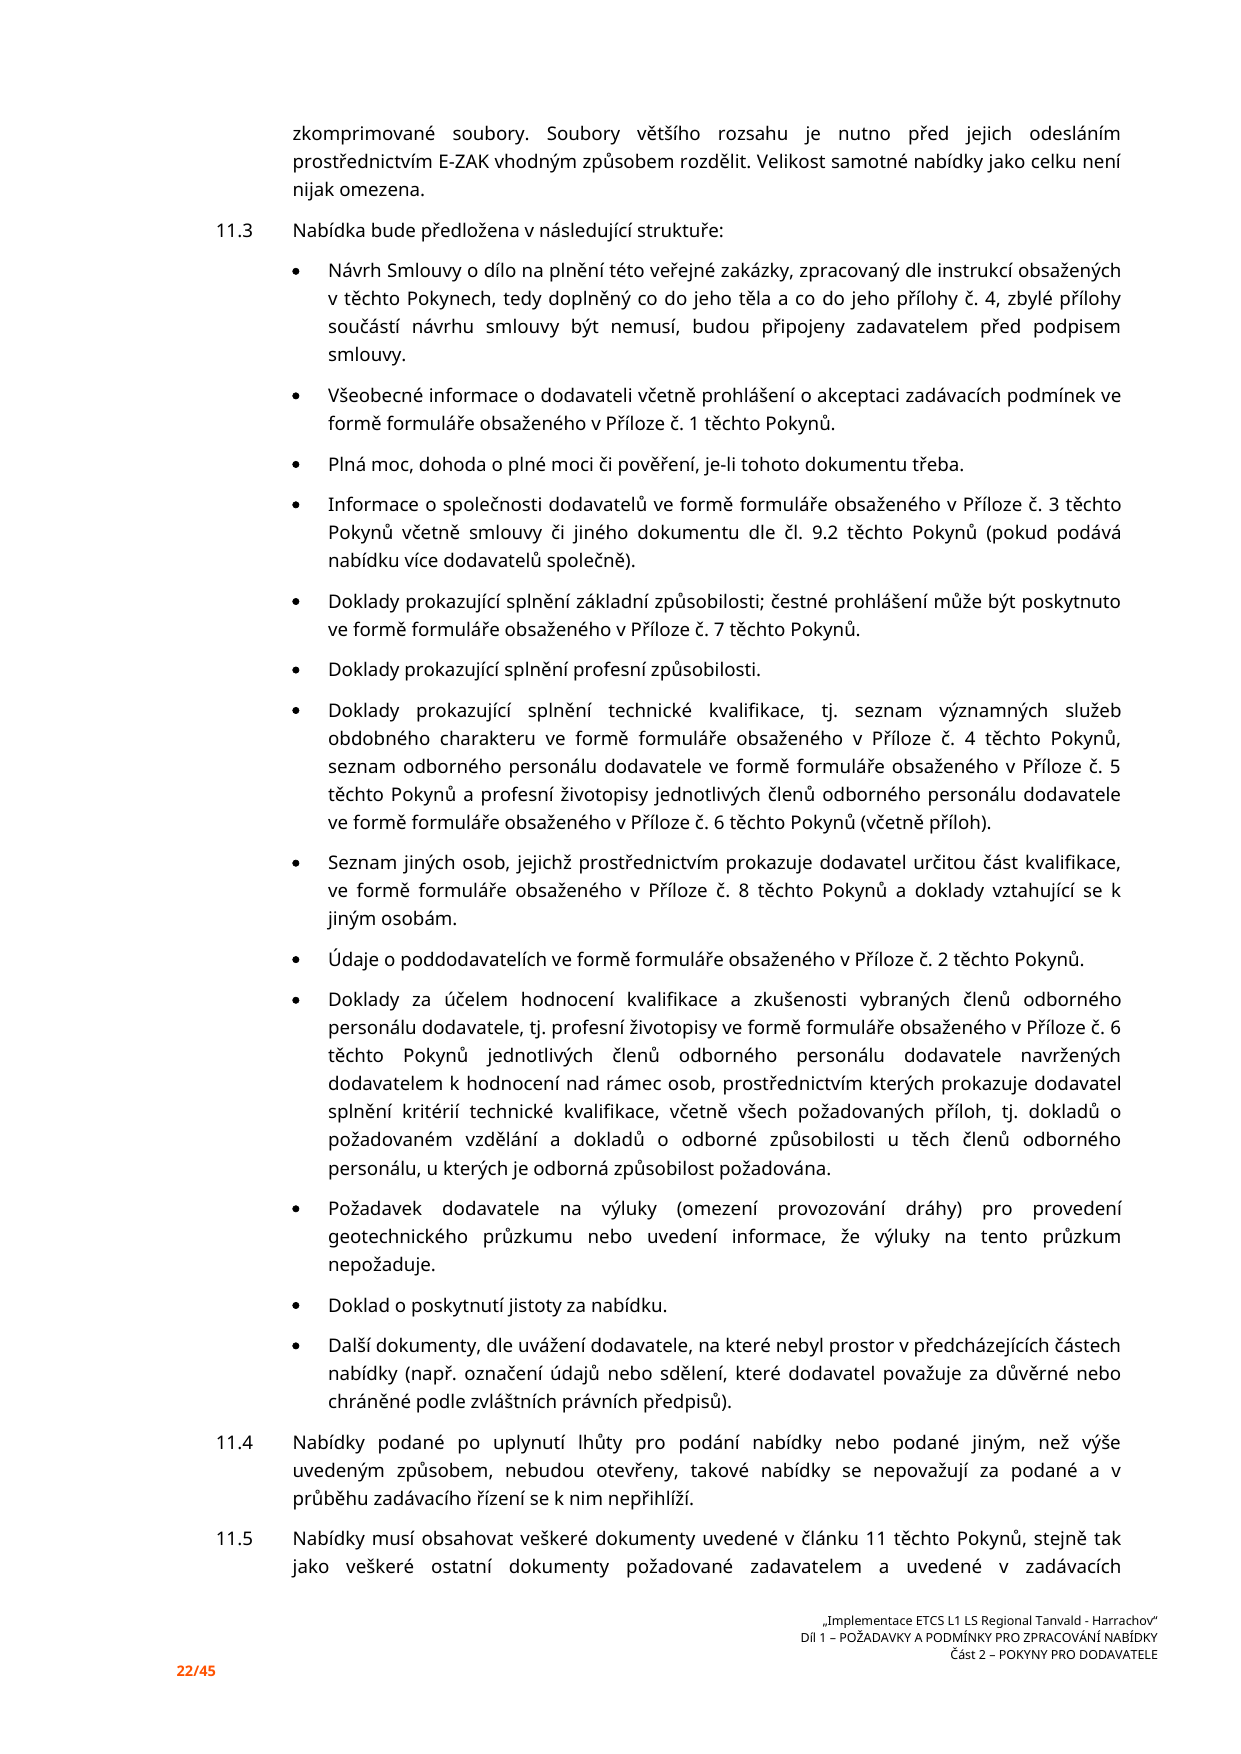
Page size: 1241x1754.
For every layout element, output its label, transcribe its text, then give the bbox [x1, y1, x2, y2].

text Údaje o poddodavatelích ve formě formuláře obsaženého v Příloze č. 2 těchto Pokynů. [292, 946, 1122, 972]
text Doklady za účelem hodnocení kvalifikace a zkušenosti vybraných členů odborného personálu dodavatele, tj. profesní životopisy ve formě formuláře obsaženého v Příloze č. 6 těchto Pokynů jednotlivých členů odborného personálu dodavatele navržených dodavatelem k hodnocení nad rámec osob, prostřednictvím kterých prokazuje dodavatel splnění kritérií technické kvalifikace, včetně všech požadovaných příloh, tj. dokladů o požadovaném vzdělání a dokladů o odborné způsobilosti u těch členů odborného personálu, u kterých je odborná způsobilost požadována. [292, 987, 1122, 1180]
text Plná moc, dohoda o plné moci či pověření, je-li tohoto dokumentu třeba. [292, 451, 1122, 476]
text Návrh Smlouvy o dílo na plnění této veřejné zakázky, zpracovaný dle instrukcí obsažených v těchto Pokynech, tedy doplněný co do jeho těla a co do jeho přílohy č. 4, zbylé přílohy součástí návrhu smlouvy být nemusí, budou připojeny zadavatelem před podpisem smlouvy. [292, 258, 1122, 367]
text Doklad o poskytnutí jistoty za nabídku. [292, 1292, 1122, 1317]
text Doklady prokazující splnění základní způsobilosti; čestné prohlášení může být poskytnuto ve formě formuláře obsaženého v Příloze č. 7 těchto Pokynů. [292, 588, 1122, 641]
text Nabídka bude předložena v následující struktuře: [216, 217, 1122, 243]
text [216, 1526, 1122, 1579]
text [216, 121, 1122, 202]
text Doklady prokazující splnění technické kvalifikace, tj. seznam významných služeb obdobného charakteru ve formě formuláře obsaženého v Příloze č. 4 těchto Pokynů, seznam odborného personálu dodavatele ve formě formuláře obsaženého v Příloze č. 5 těchto Pokynů a profesní životopisy jednotlivých členů odborného personálu dodavatele ve formě formuláře obsaženého v Příloze č. 6 těchto Pokynů (včetně příloh). [292, 697, 1122, 834]
text Informace o společnosti dodavatelů ve formě formuláře obsaženého v Příloze č. 3 těchto Pokynů včetně smlouvy či jiného dokumentu dle čl. 9.2 těchto Pokynů (pokud podává nabídku více dodavatelů společně). [292, 491, 1122, 573]
text Doklady prokazující splnění profesní způsobilosti. [292, 656, 1122, 682]
text Další dokumenty, dle uvážení dodavatele, na které nebyl prostor v předcházejících částech nabídky (např. označení údajů nebo sdělení, které dodavatel považuje za důvěrné nebo chráněné podle zvláštních právních předpisů). [292, 1332, 1122, 1414]
text Seznam jiných osob, jejichž prostřednictvím prokazuje dodavatel určitou část kvalifikace, ve formě formuláře obsaženého v Příloze č. 8 těchto Pokynů a doklady vztahující se k jiným osobám. [292, 849, 1122, 931]
text Požadavek dodavatele na výluky (omezení provozování dráhy) pro provedení geotechnického průzkumu nebo uvedení informace, že výluky na tento průzkum nepožaduje. [292, 1195, 1122, 1277]
text Nabídky podané po uplynutí lhůty pro podání nabídky nebo podané jiným, než výše uvedeným způsobem, nebudou otevřeny, takové nabídky se nepovažují za podané a v průběhu zadávacího řízení se k nim nepřihlíží. [216, 1429, 1122, 1511]
text Všeobecné informace o dodavateli včetně prohlášení o akceptaci zadávacích podmínek ve formě formuláře obsaženého v Příloze č. 1 těchto Pokynů. [292, 382, 1122, 436]
